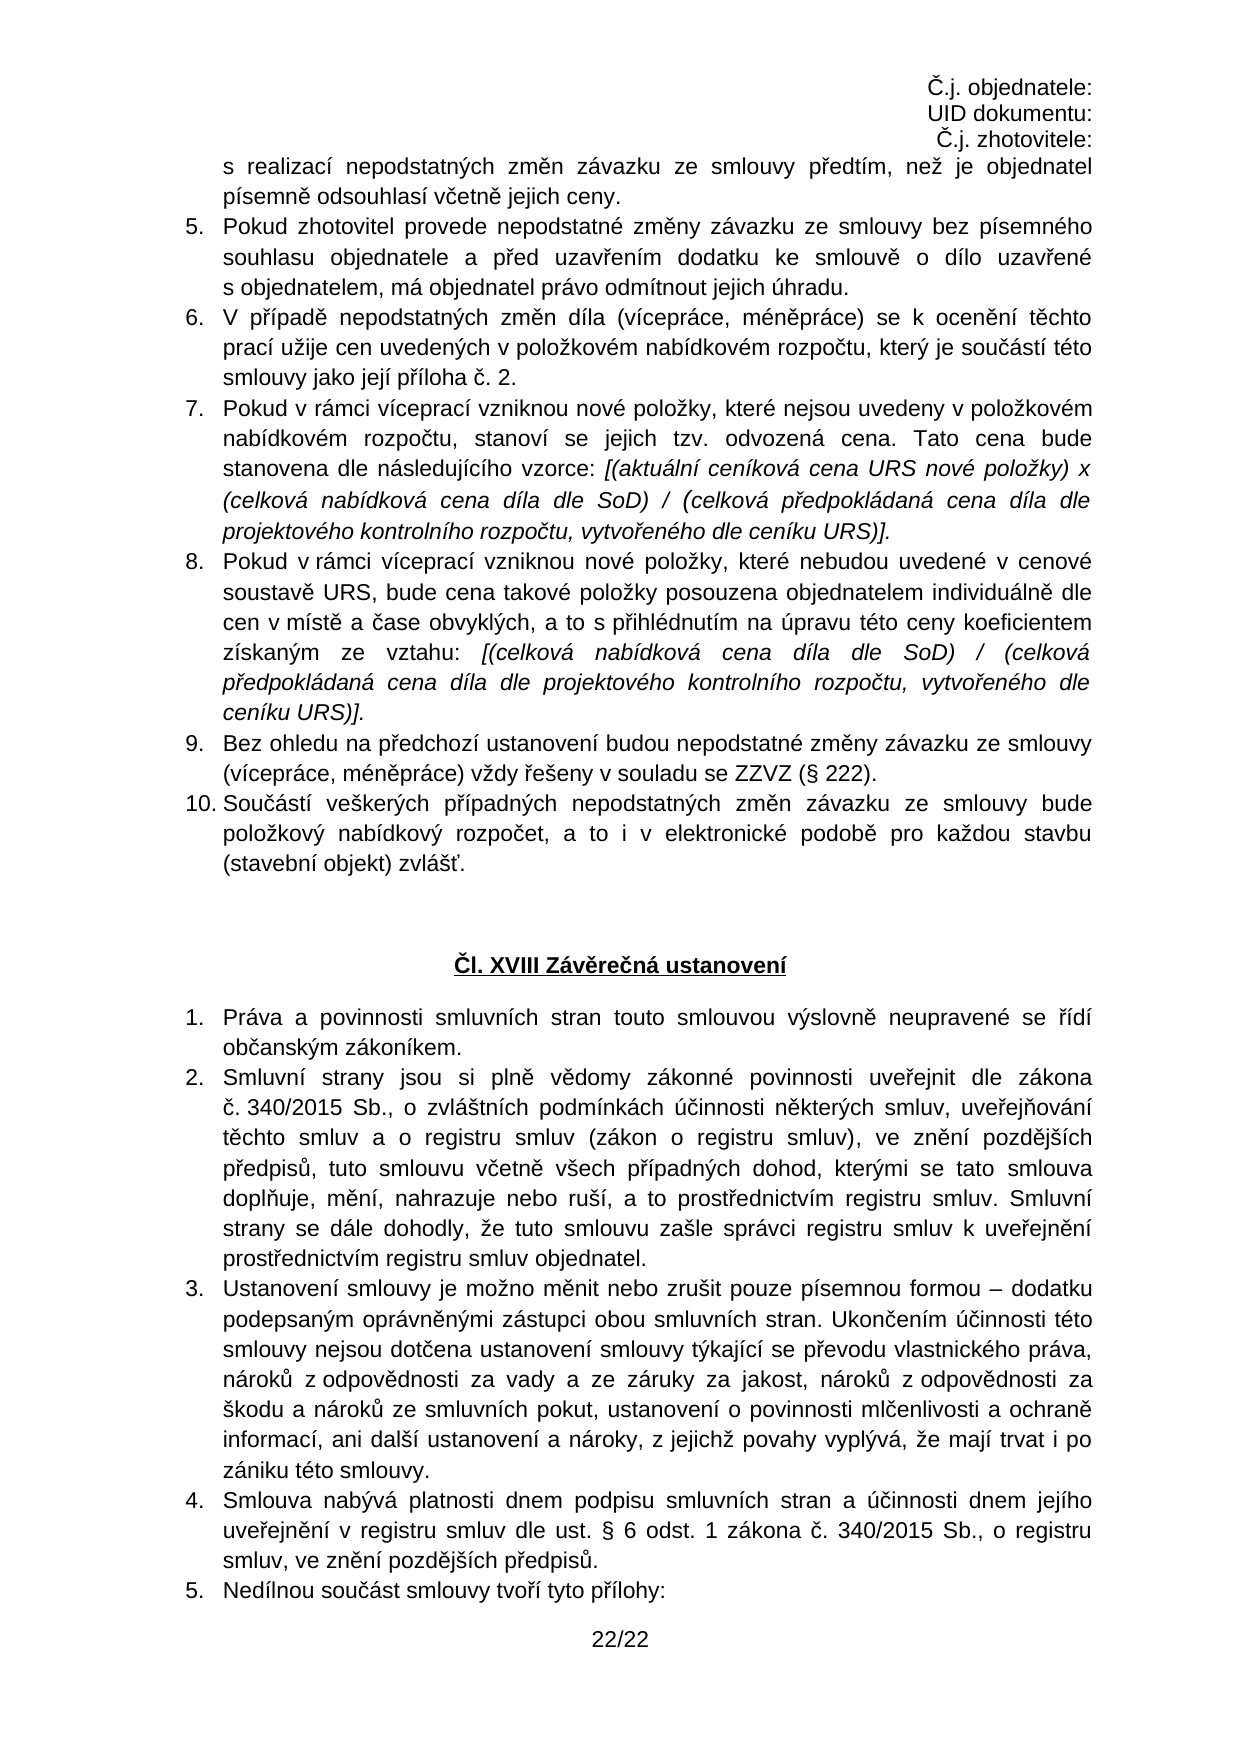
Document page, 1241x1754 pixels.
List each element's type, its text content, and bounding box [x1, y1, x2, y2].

list Součástí veškerých případných nepodstatných změn závazku ze smlouvy bude položkový nabídkový rozpočet, a to i v elektronické podobě pro každou stavbu (stavební objekt) zvlášť. [185, 790, 1093, 877]
list Nedílnou součást smlouvy tvoří tyto přílohy: [185, 1577, 1093, 1604]
list Ustanovení smlouvy je možno měnit nebo zrušit pouze písemnou formou – dodatku podepsaným oprávněnými zástupci obou smluvních stran. Ukončením účinnosti této smlouvy nejsou dotčena ustanovení smlouvy týkající se převodu vlastnického práva, nároků z odpovědnosti za vady a ze záruky za jakost, nároků z odpovědnosti za škodu a nároků ze smluvních pokut, ustanovení o povinnosti mlčenlivosti a ochraně informací, ani další ustanovení a nároky, z jejichž povahy vyplývá, že mají trvat i po zániku této smlouvy. [185, 1275, 1093, 1483]
list Práva a povinnosti smluvních stran touto smlouvou výslovně neupravené se řídí občanským zákoníkem. [185, 1003, 1093, 1060]
list Bez ohledu na předchozí ustanovení budou nepodstatné změny závazku ze smlouvy (vícepráce, méněpráce) vždy řešeny v souladu se ZZVZ (§ 222). [185, 729, 1093, 786]
list Pokud zhotovitel provede nepodstatné změny závazku ze smlouvy bez písemného souhlasu objednatele a před uzavřením dodatku ke smlouvě o dílo uzavřené s objednatelem, má objednatel právo odmítnout jejich úhradu. [185, 213, 1093, 300]
list V případě nepodstatných změn díla (vícepráce, méněpráce) se k ocenění těchto prací užije cen uvedených v položkovém nabídkovém rozpočtu, který je součástí této smlouvy jako její příloha č. 2. [185, 304, 1093, 391]
text Čl. XVIII Závěrečná ustanovení [148, 952, 1093, 979]
list Pokud v rámci víceprací vzniknou nové položky, které nebudou uvedené v cenové soustavě URS, bude cena takové položky posouzena objednatelem individuálně dle cen v místě a čase obvyklých, a to s přihlédnutím na úpravu této ceny koeficientem získaným ze vztahu: [(celková nabídková cena díla dle SoD) / (celková předpokládaná cena díla dle projektového kontrolního rozpočtu, vytvořeného dle ceníku URS)]. [185, 548, 1093, 726]
list Pokud v rámci víceprací vzniknou nové položky, které nejsou uvedeny v položkovém nabídkovém rozpočtu, stanoví se jejich tzv. odvozená cena. Tato cena bude stanovena dle následujícího vzorce: [(aktuální ceníková cena URS nové položky) x (celková nabídková cena díla dle SoD) / (celková předpokládaná cena díla dle projektového kontrolního rozpočtu, vytvořeného dle ceníku URS)]. [185, 394, 1093, 544]
list Smluvní strany jsou si plně vědomy zákonné povinnosti uveřejnit dle zákona č. 340/2015 Sb., o zvláštních podmínkách účinnosti některých smluv, uveřejňování těchto smluv a o registru smluv (zákon o registru smluv), ve znění pozdějších předpisů, tuto smlouvu včetně všech případných dohod, kterými se tato smlouva doplňuje, mění, nahrazuje nebo ruší, a to prostřednictvím registru smluv. Smluvní strany se dále dohodly, že tuto smlouvu zašle správci registru smluv k uveřejnění prostřednictvím registru smluv objednatel. [185, 1064, 1093, 1272]
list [185, 153, 1093, 209]
list Smlouva nabývá platnosti dnem podpisu smluvních stran a účinnosti dnem jejího uveřejnění v registru smluv dle ust. § 6 odst. 1 zákona č. 340/2015 Sb., o registru smluv, ve znění pozdějších předpisů. [185, 1487, 1093, 1574]
